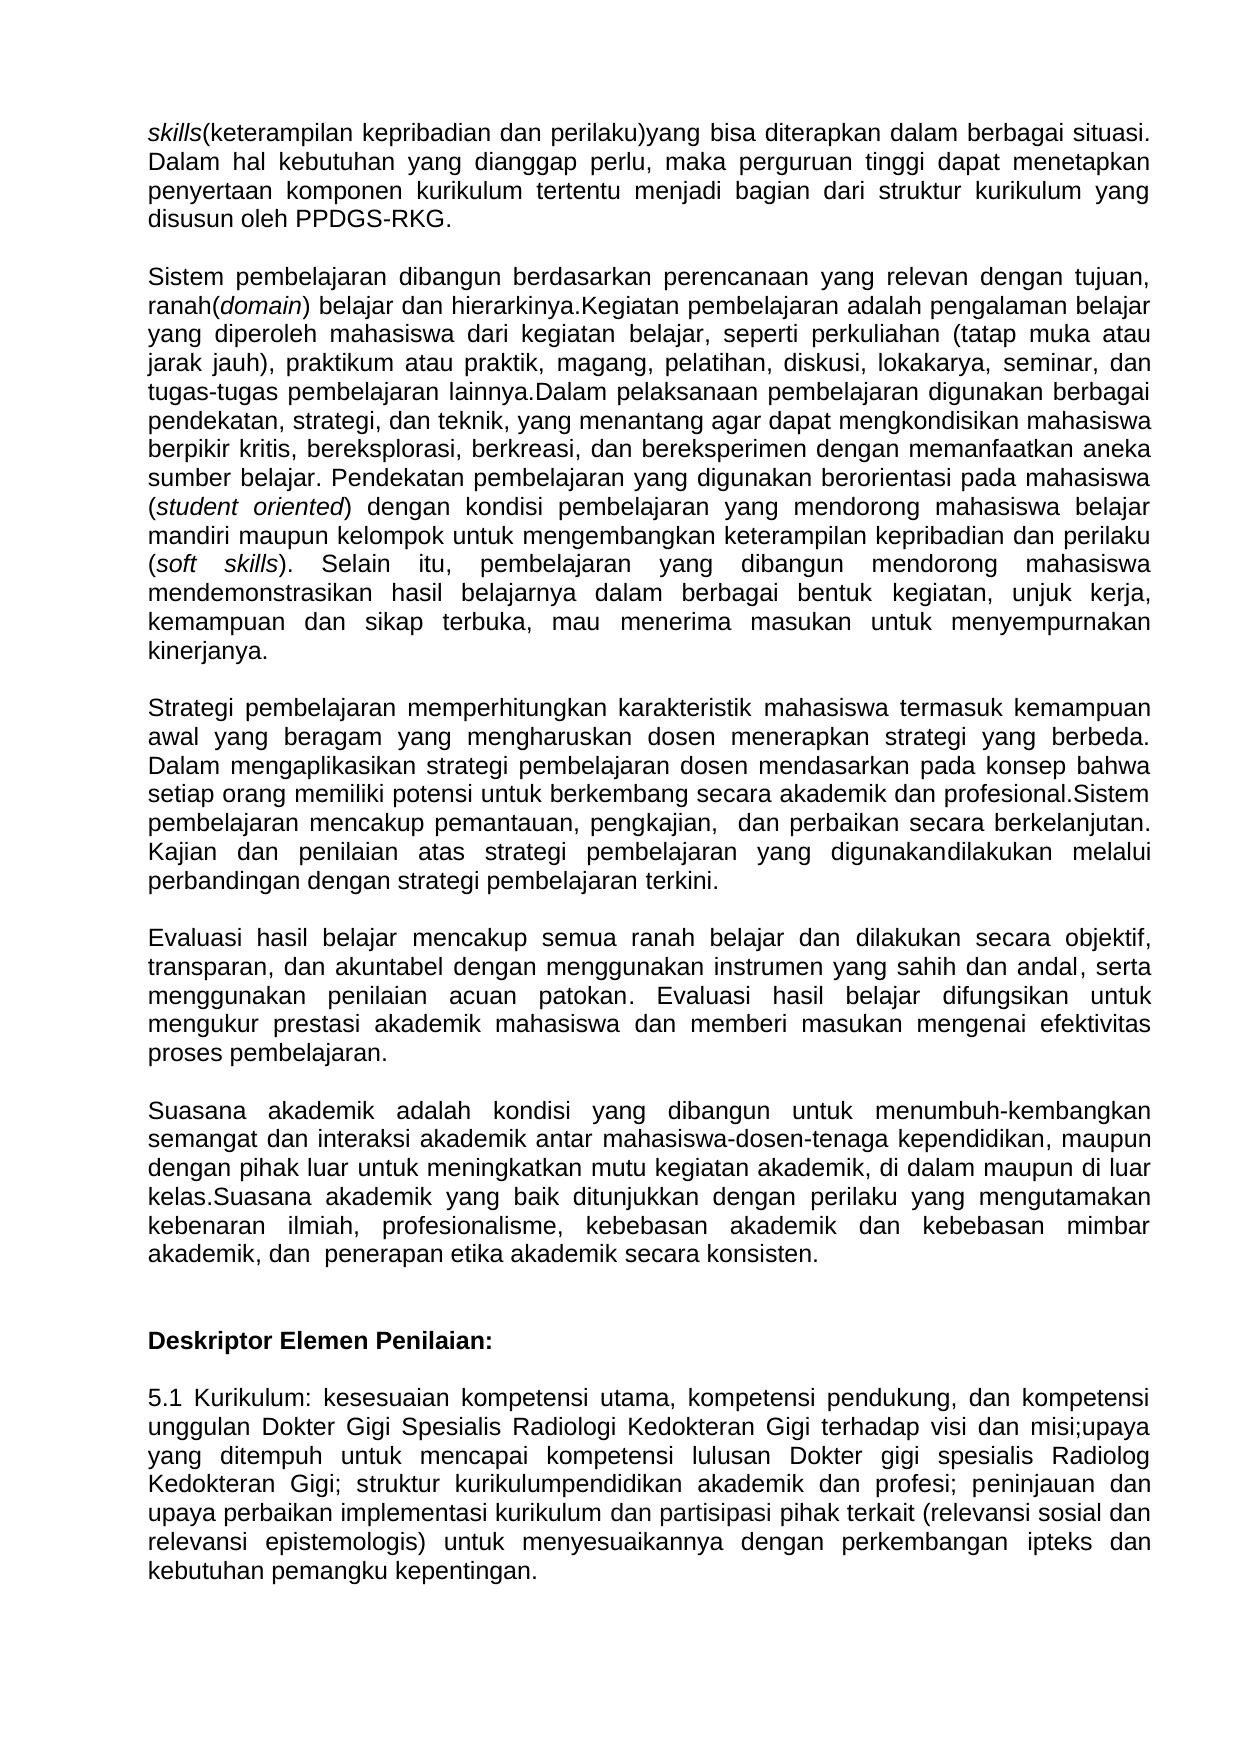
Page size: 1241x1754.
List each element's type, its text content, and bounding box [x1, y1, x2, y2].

text Evaluasi hasil belajar mencakup semua ranah belajar dan dilakukan secara objektif, transparan, dan akuntabel dengan menggunakan instrumen yang sahih dan andal, serta menggunakan penilaian acuan patokan. Evaluasi hasil belajar difungsikan untuk mengukur prestasi akademik mahasiswa dan memberi masukan mengenai efektivitas proses pembelajaran. [148, 923, 1152, 1067]
text Strategi pembelajaran memperhitungkan karakteristik mahasiswa termasuk kemampuan awal yang beragam yang mengharuskan dosen menerapkan strategi yang berbeda. Dalam mengaplikasikan strategi pembelajaran dosen mendasarkan pada konsep bahwa setiap orang memiliki potensi untuk berkembang secara akademik dan profesional.Sistem pembelajaran mencakup pemantauan, pengkajian, dan perbaikan secara berkelanjutan. Kajian dan penilaian atas strategi pembelajaran yang digunakandilakukan melalui perbandingan dengan strategi pembelajaran terkini. [148, 693, 1152, 894]
text Deskriptor Elemen Penilaian: [148, 1326, 1152, 1354]
text Sistem pembelajaran dibangun berdasarkan perencanaan yang relevan dengan tujuan, ranah(domain) belajar dan hierarkinya.Kegiatan pembelajaran adalah pengalaman belajar yang diperoleh mahasiswa dari kegiatan belajar, seperti perkuliahan (tatap muka atau jarak jauh), praktikum atau praktik, magang, pelatihan, diskusi, lokakarya, seminar, dan tugas-tugas pembelajaran lainnya.Dalam pelaksanaan pembelajaran digunakan berbagai pendekatan, strategi, dan teknik, yang menantang agar dapat mengkondisikan mahasiswa berpikir kritis, bereksplorasi, berkreasi, dan bereksperimen dengan memanfaatkan aneka sumber belajar. Pendekatan pembelajaran yang digunakan berorientasi pada mahasiswa (student oriented) dengan kondisi pembelajaran yang mendorong mahasiswa belajar mandiri maupun kelompok untuk mengembangkan keterampilan kepribadian dan perilaku (soft skills). Selain itu, pembelajaran yang dibangun mendorong mahasiswa mendemonstrasikan hasil belajarnya dalam berbagai bentuk kegiatan, unjuk kerja, kemampuan dan sikap terbuka, mau menerima masukan untuk menyempurnakan kinerjanya. [148, 262, 1152, 664]
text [148, 118, 1152, 233]
text Suasana akademik adalah kondisi yang dibangun untuk menumbuh-kembangkan semangat dan interaksi akademik antar mahasiswa-dosen-tenaga kependidikan, maupun dengan pihak luar untuk meningkatkan mutu kegiatan akademik, di dalam maupun di luar kelas.Suasana akademik yang baik ditunjukkan dengan perilaku yang mengutamakan kebenaran ilmiah, profesionalisme, kebebasan akademik dan kebebasan mimbar akademik, dan penerapan etika akademik secara konsisten. [148, 1096, 1152, 1268]
text 5.1 Kurikulum: kesesuaian kompetensi utama, kompetensi pendukung, dan kompetensi unggulan Dokter Gigi Spesialis Radiologi Kedokteran Gigi terhadap visi dan misi;upaya yang ditempuh untuk mencapai kompetensi lulusan Dokter gigi spesialis Radiolog Kedokteran Gigi; struktur kurikulumpendidikan akademik dan profesi; peninjauan dan upaya perbaikan implementasi kurikulum dan partisipasi pihak terkait (relevansi sosial dan relevansi epistemologis) untuk menyesuaikannya dengan perkembangan ipteks dan kebutuhan pemangku kepentingan. [148, 1383, 1152, 1584]
